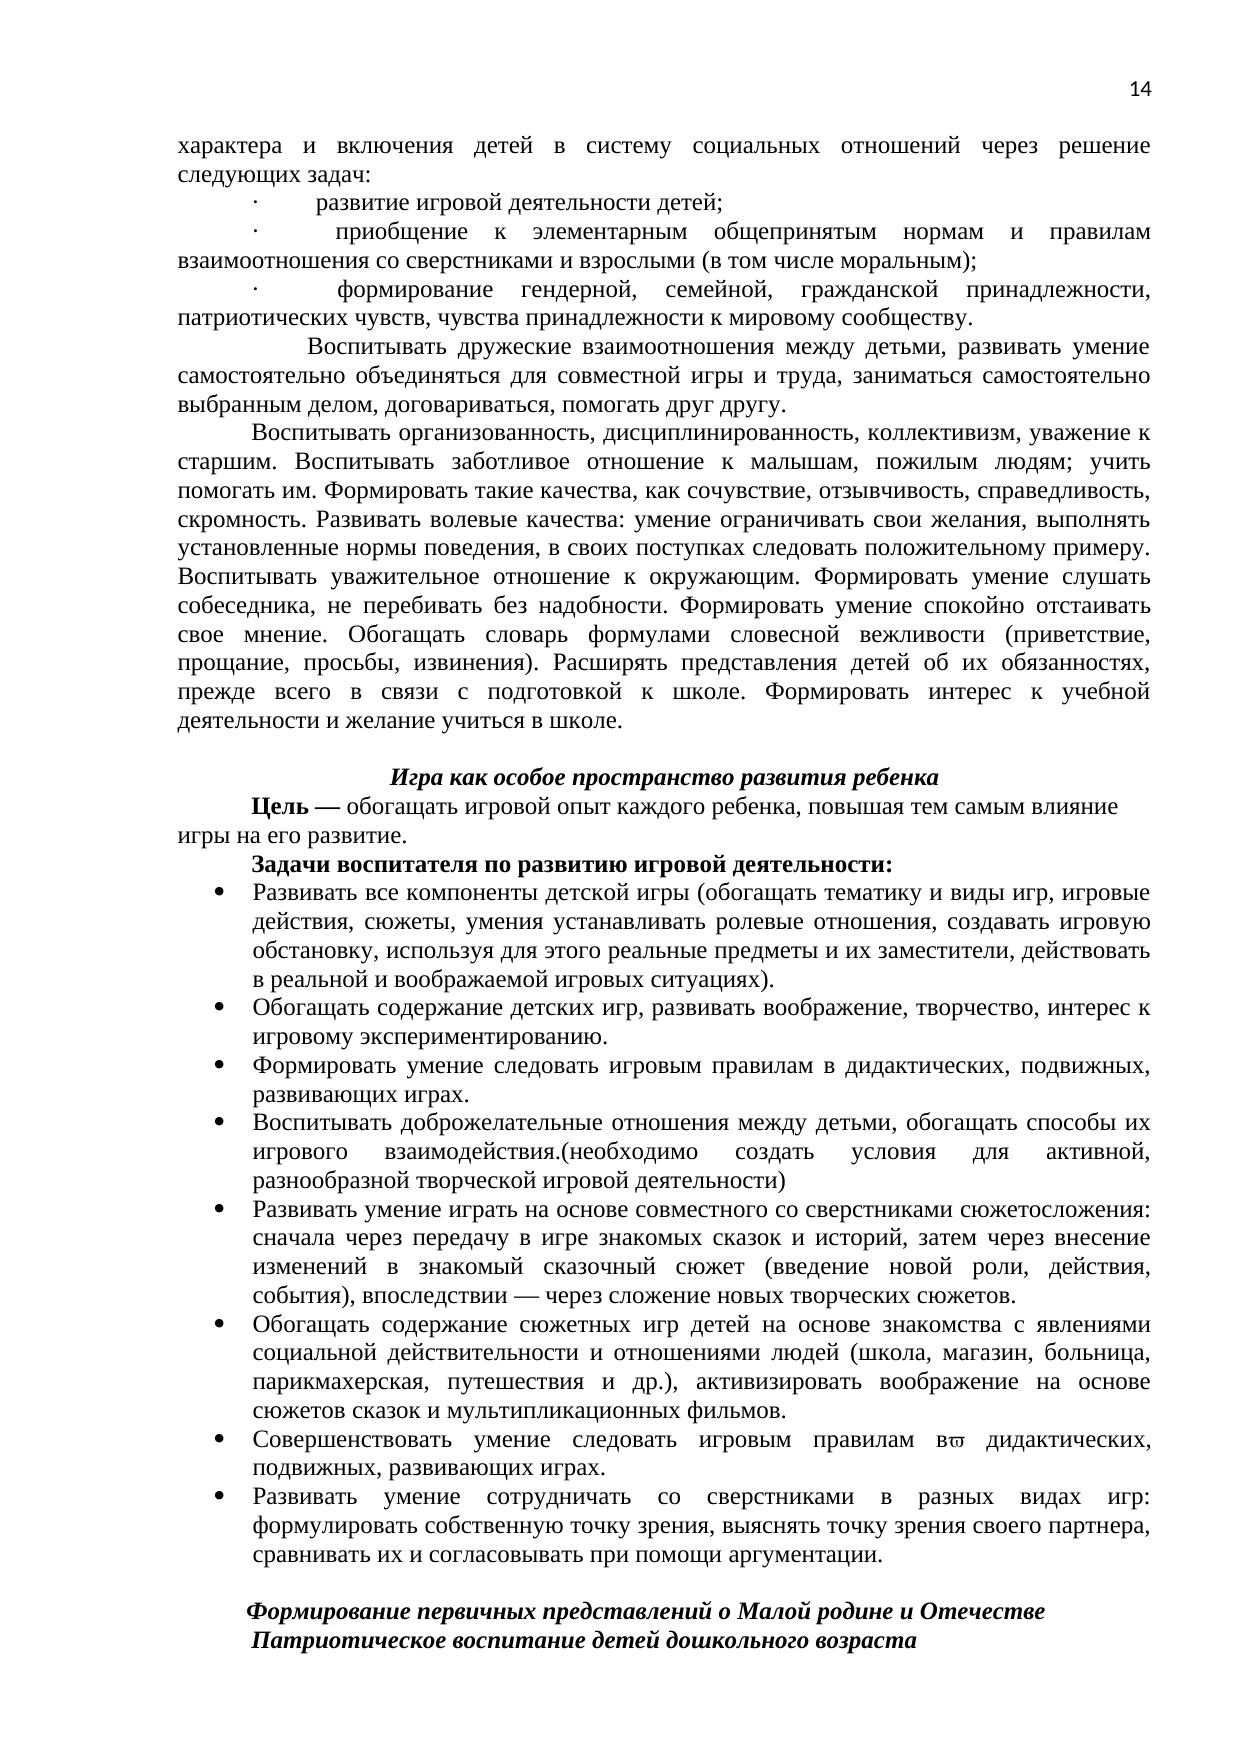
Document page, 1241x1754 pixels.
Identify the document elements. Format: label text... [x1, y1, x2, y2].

text Патриотическое воспитание детей дошкольного возраста [177, 1625, 1152, 1654]
list Развивать умение сотрудничать со сверстниками в разных видах игр: формулировать собственную точку зрения, выяснять точку зрения своего партнера, сравнивать их и согласовывать при помощи аргументации. [215, 1481, 1152, 1567]
list Развивать умение играть на основе совместного со сверстниками сюжетосложения: сначала через передачу в игре знакомых сказок и историй, затем через внесение изменений в знакомый сказочный сюжет (введение новой роли, действия, события), впоследствии — через сложение новых творческих сюжетов. [215, 1194, 1152, 1309]
text Воспитывать дружеские взаимоотношения между детьми, развивать умение самостоятельно объединяться для совместной игры и труда, заниматься самостоятельно выбранным делом, договариваться, помогать друг другу. [177, 331, 1152, 417]
text · развитие игровой деятельности детей; [177, 187, 1152, 216]
list Совершенствовать умение следовать игровым правилам в дидактических, подвижных, развивающих играх. [215, 1424, 1152, 1481]
list Воспитывать доброжелательные отношения между детьми, обогащать способы их игрового взаимодействия.(необходимо создать условия для активной, разнообразной творческой игровой деятельности) [215, 1107, 1152, 1194]
text · приобщение к элементарным общепринятым нормам и правилам взаимоотношения со сверстниками и взрослыми (в том числе моральным); [177, 216, 1152, 274]
text Цель — обогащать игровой опыт каждого ребенка, повышая тем самым влияние игры на его развитие. [177, 791, 1152, 849]
text Воспитывать организованность, дисциплинированность, коллективизм, уважение к старшим. Воспитывать заботливое отношение к малышам, пожилым людям; учить помогать им. Формировать такие качества, как сочувствие, отзывчивость, справедливость, скромность. Развивать волевые качества: умение ограничивать свои желания, выполнять установленные нормы поведения, в своих поступках следовать положительному примеру. Воспитывать уважительное отношение к окружающим. Формировать умение слушать собеседника, не перебивать без надобности. Формировать умение спокойно отстаивать свое мнение. Обогащать словарь формулами словесной вежливости (приветствие, прощание, просьбы, извинения). Расширять представления детей об их обязанностях, прежде всего в связи с подготовкой к школе. Формировать интерес к учебной деятельности и желание учиться в школе. [177, 417, 1152, 734]
text · формирование гендерной, семейной, гражданской принадлежности, патриотических чувств, чувства принадлежности к мировому сообществу. [177, 274, 1152, 331]
list Обогащать содержание сюжетных игр детей на основе знакомства с явлениями социальной действительности и отношениями людей (школа, магазин, больница, парикмахерская, путешествия и др.), активизировать воображение на основе сюжетов сказок и мультипликационных фильмов. [215, 1309, 1152, 1424]
list Формировать умение следовать игровым правилам в дидактических, подвижных, развивающих играх. [215, 1050, 1152, 1107]
text Задачи воспитателя по развитию игровой деятельности: [177, 849, 1152, 877]
text Игра как особое пространство развития ребенка [177, 762, 1152, 791]
text Формирование первичных представлений о Малой родине и Отечестве [177, 1596, 1152, 1625]
list Обогащать содержание детских игр, развивать воображение, творчество, интерес к игровому экспериментированию. [215, 992, 1152, 1050]
list Развивать все компоненты детской игры (обогащать тематику и виды игр, игровые действия, сюжеты, умения устанавливать ролевые отношения, создавать игровую обстановку, используя для этого реальные предметы и их заместители, действовать в реальной и воображаемой игровых ситуациях). [215, 877, 1152, 992]
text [177, 130, 1152, 187]
